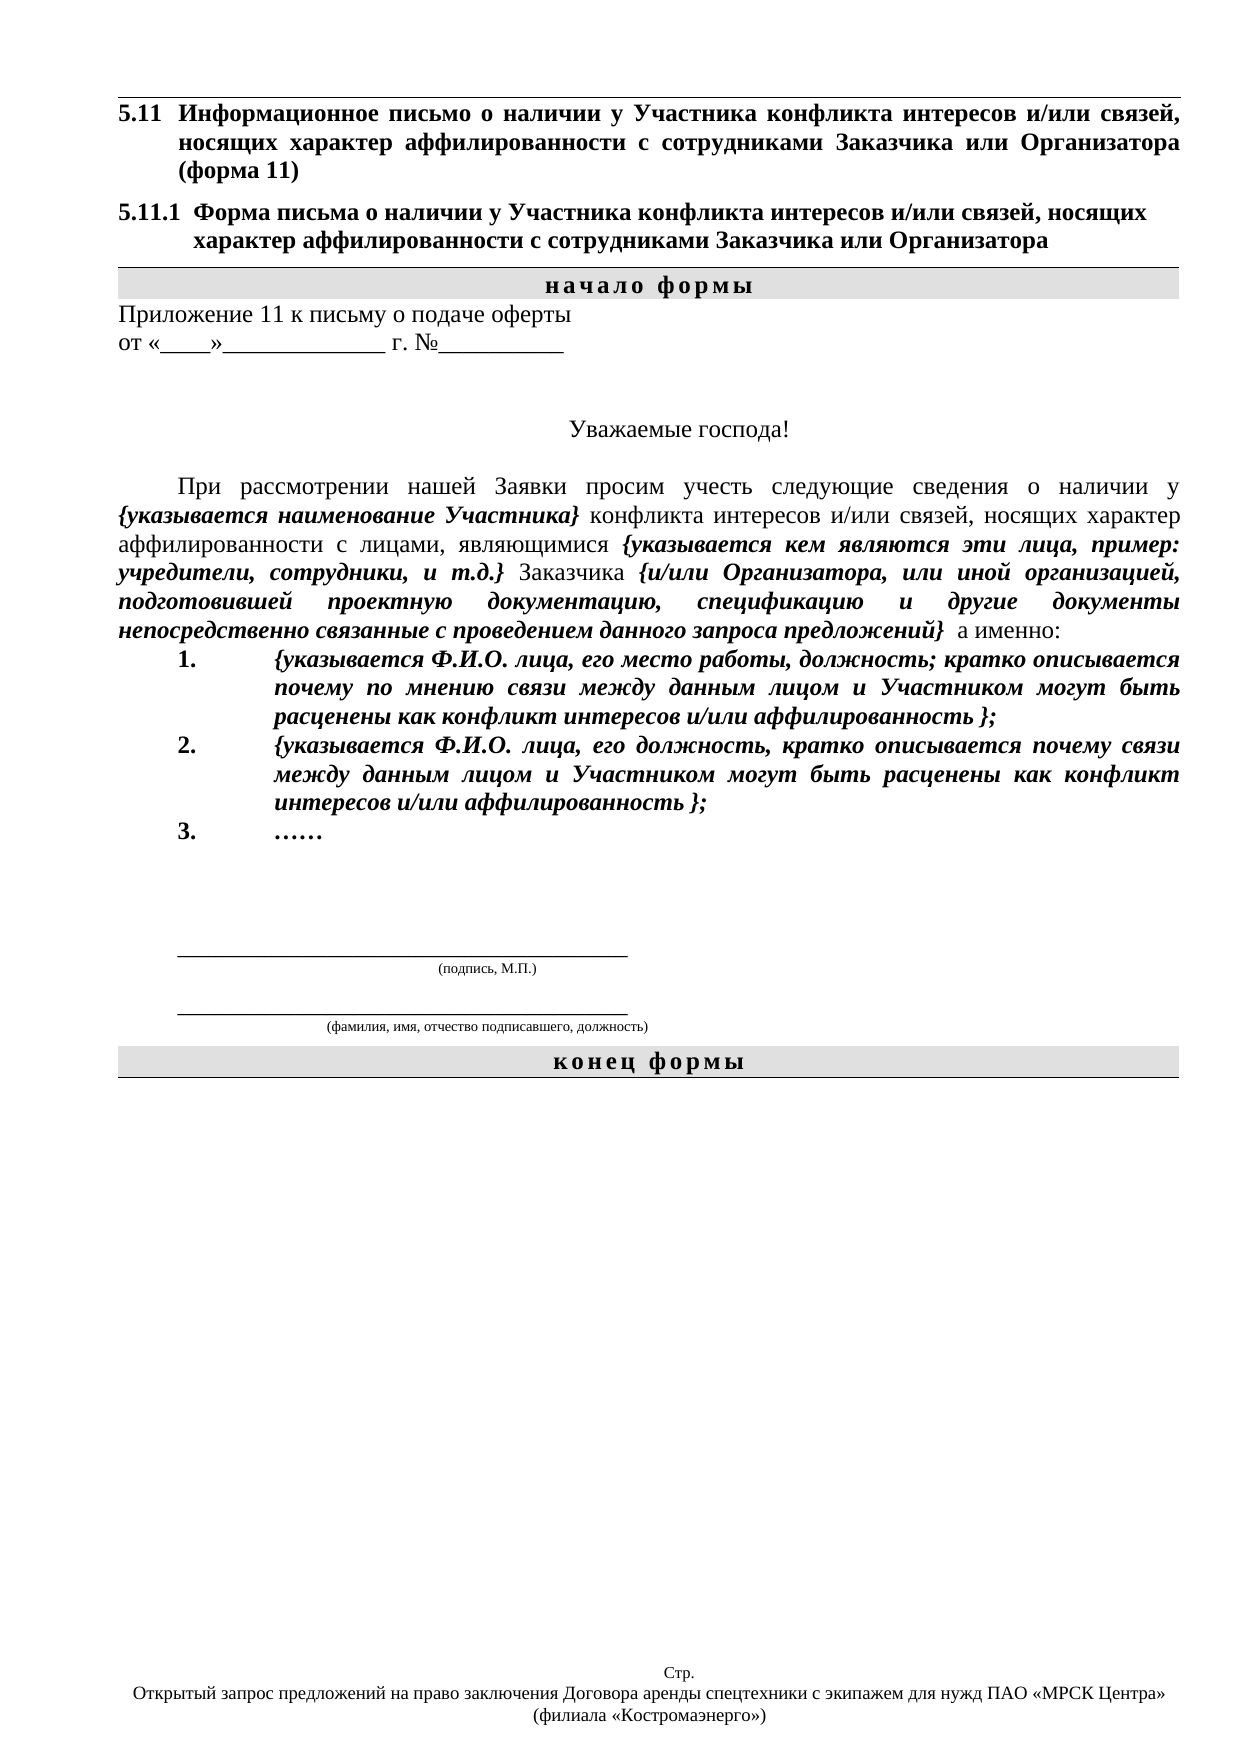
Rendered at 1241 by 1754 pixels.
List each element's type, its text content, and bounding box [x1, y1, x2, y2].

text конец формы [118, 1046, 1179, 1077]
text ____________________________________ [118, 931, 1181, 960]
text (фамилия, имя, отчество подписавшего, должность) [118, 1017, 797, 1046]
text Уважаемые господа! [118, 414, 1181, 442]
text При рассмотрении нашей Заявки просим учесть следующие сведения о наличии у {указывается наименование Участника} конфликта интересов и/или связей, носящих характер аффилированности с лицами, являющимися {указывается кем являются эти лица, пример: учредители, сотрудники, и т.д.} Заказчика {и/или Организатора, или иной организацией, подготовившей проектную документацию, спецификацию и другие документы непосредственно связанные с проведением данного запроса предложений} а именно: [118, 471, 1181, 644]
text (подпись, М.П.) [118, 960, 797, 989]
subtitle Форма письма о наличии у Участника конфликта интересов и/или связей, носящих характер аффилированности с сотрудниками Заказчика или Организатора [118, 197, 1181, 254]
list …… [177, 816, 1181, 845]
text Приложение 11 к письму о подаче оферты от «____»_____________ г. №__________ [118, 299, 1181, 356]
subtitle Информационное письмо о наличии у Участника конфликта интересов и/или связей, носящих характер аффилированности с сотрудниками Заказчика или Организатора (форма 11) [118, 98, 1181, 184]
text начало формы [118, 268, 1179, 299]
list {указывается Ф.И.О. лица, его место работы, должность; кратко описывается почему по мнению связи между данным лицом и Участником могут быть расценены как конфликт интересов и/или аффилированность }; [177, 644, 1181, 730]
list {указывается Ф.И.О. лица, его должность, кратко описывается почему связи между данным лицом и Участником могут быть расценены как конфликт интересов и/или аффилированность }; [177, 730, 1181, 816]
text ____________________________________ [118, 989, 1181, 1017]
